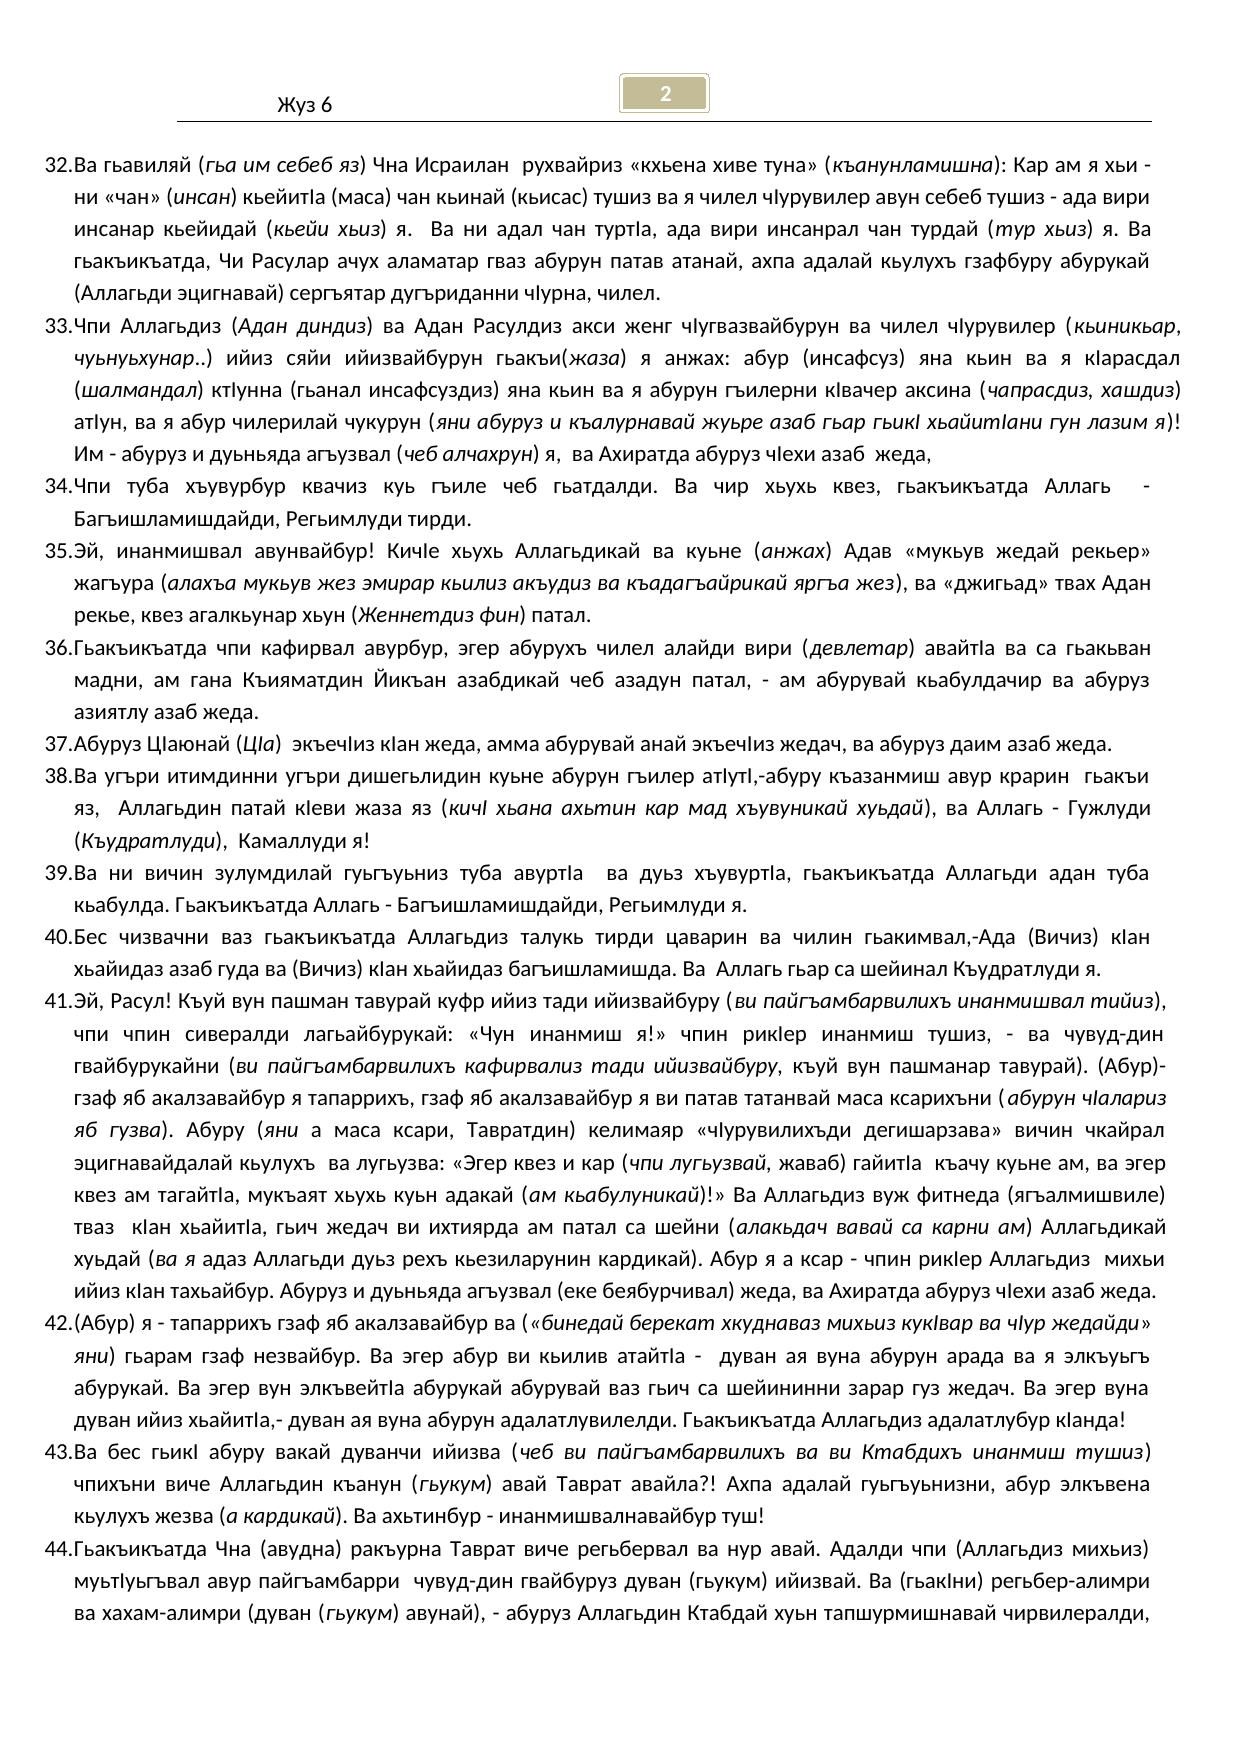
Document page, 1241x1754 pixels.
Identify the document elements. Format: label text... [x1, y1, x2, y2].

list Ва бес гьикI абуру вакай дуванчи ийизва (чеб ви пайгъамбарвилихъ ва ви Ктабдихъ инанмиш тушиз) чпихъни виче Аллагьдин къанун (гьукум) авай Таврат авайла?! Ахпа адалай гуьгъуьнизни, абур элкъвена кьулухъ жезва (а кардикай). Ва ахьтинбур - инанмишвалнавайбур туш! [44, 1437, 1152, 1530]
list Ва ни вичин зулумдилай гуьгъуьниз туба авуртIа ва дуьз хъувуртIа, гьакъикъатда Аллагьди адан туба кьабулда. Гьакъикъатда Аллагь - Багъишламишдайди, Регьимлуди я. [44, 858, 1152, 918]
list Эй, Расул! Къуй вун пашман тавурай куфр ийиз тади ийизвайбуру (ви пайгъамбарвилихъ инанмишвал тийиз), чпи чпин сивералди лагьайбурукай: «Чун инанмиш я!» чпин рикIер инанмиш тушиз, - ва чувуд-дин гвайбурукайни (ви пайгъамбарвилихъ кафирвализ тади ийизвайбуру, къуй вун пашманар тавурай). (Абур)- гзаф яб акалзавайбур я тапаррихъ, гзаф яб акалзавайбур я ви патав татанвай маса ксарихъни (абурун чIалариз яб гузва). Абуру (яни а маса ксари, Тавратдин) келимаяр «чIурувилихъди дегишарзава» вичин чкайрал эцигнавайдалай кьулухъ ва лугьузва: «Эгер квез и кар (чпи лугьузвай, жаваб) гайитIа къачу куьне ам, ва эгер квез ам тагайтIа, мукъаят хьухь куьн адакай (ам кьабулуникай)!» Ва Аллагьдиз вуж фитнеда (ягъалмишвиле) тваз кIан хьайитIа, гьич жедач ви ихтиярда ам патал са шейни (алакьдач вавай са карни ам) Аллагьдикай хуьдай (ва я адаз Аллагьди дуьз рехъ кьезиларунин кардикай). Абур я а ксар - чпин рикIер Аллагьдиз михьи ийиз кIан тахьайбур. Абуруз и дуьньяда агъузвал (еке беябурчивал) жеда, ва Ахиратда абуруз чIехи азаб жеда. [44, 987, 1167, 1304]
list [44, 1534, 1152, 1626]
list Абуруз ЦIаюнай (ЦIа) экъечIиз кIан жеда, амма абурувай анай экъечIиз жедач, ва абуруз даим азаб жеда. [44, 729, 1152, 757]
list Чпи Аллагьдиз (Адан диндиз) ва Адан Расулдиз акси женг чIугвазвайбурун ва чилел чIурувилер (кьиникьар, чуьнуьхунар..) ийиз сяйи ийизвайбурун гьакъи(жаза) я анжах: абур (инсафсуз) яна кьин ва я кIарасдал (шалмандал) ктIунна (гьанал инсафсуздиз) яна кьин ва я абурун гъилерни кIвачер аксина (чапрасдиз, хашдиз) атIун, ва я абур чилерилай чукурун (яни абуруз и къалурнавай жуьре азаб гьар гьикI хьайитIани гун лазим я)! Им - абуруз и дуьньяда агъузвал (чеб алчахрун) я, ва Ахиратда абуруз чIехи азаб жеда, [44, 311, 1181, 467]
list Бес чизвачни ваз гьакъикъатда Аллагьдиз талукь тирди цаварин ва чилин гьакимвал,-Ада (Вичиз) кIан хьайидаз азаб гуда ва (Вичиз) кIан хьайидаз багъишламишда. Ва Аллагь гьар са шейинал Къудратлуди я. [44, 922, 1152, 982]
list Ва гьавиляй (гьа им себеб яз) Чна Исраилан рухвайриз «кхьена хиве туна» (къанунламишна): Кар ам я хьи -ни «чан» (инсан) кьейитIа (маса) чан кьинай (кьисас) тушиз ва я чилел чIурувилер авун себеб тушиз - ада вири инсанар кьейидай (кьейи хьиз) я. Ва ни адал чан туртIа, ада вири инсанрал чан турдай (тур хьиз) я. Ва гьакъикъатда, Чи Расулар ачух аламатар гваз абурун патав атанай, ахпа адалай кьулухъ гзафбуру абурукай (Аллагьди эцигнавай) сергъятар дугъриданни чIурна, чилел. [44, 150, 1152, 307]
list Ва угъри итимдинни угъри дишегьлидин куьне абурун гъилер атIутI,-абуру къазанмиш авур крарин гьакъи яз, Аллагьдин патай кIеви жаза яз (кичI хьана ахьтин кар мад хъувуникай хуьдай), ва Аллагь - Гужлуди (Къудратлуди), Камаллуди я! [44, 761, 1152, 854]
list (Абур) я - тапаррихъ гзаф яб акалзавайбур ва («бинедай берекат хкуднаваз михьиз кукIвар ва чIур жедайди» яни) гьарам гзаф незвайбур. Ва эгер абур ви кьилив атайтIа - дуван ая вуна абурун арада ва я элкъуьгъ абурукай. Ва эгер вун элкъвейтIа абурукай абурувай ваз гьич са шейининни зарар гуз жедач. Ва эгер вуна дуван ийиз хьайитIа,- дуван ая вуна абурун адалатлувилелди. Гьакъикъатда Аллагьдиз адалатлубур кIанда! [44, 1308, 1152, 1433]
list Эй, инанмишвал авунвайбур! КичIе хьухь Аллагьдикай ва куьне (анжах) Адав «мукьув жедай рекьер» жагъура (алахъа мукьув жез эмирар кьилиз акъудиз ва къадагъайрикай яргъа жез), ва «джигьад» твах Адан рекье, квез агалкьунар хьун (Женнетдиз фин) патал. [44, 536, 1152, 628]
list Гьакъикъатда чпи кафирвал авурбур, эгер абурухъ чилел алайди вири (девлетар) авайтIа ва са гьакьван мадни, ам гана Къияматдин Йикъан азабдикай чеб азадун патал, - ам абурувай кьабулдачир ва абуруз азиятлу азаб жеда. [44, 633, 1152, 725]
list Чпи туба хъувурбур квачиз куь гъиле чеб гьатдалди. Ва чир хьухь квез, гьакъикъатда Аллагь - Багъишламишдайди, Регьимлуди тирди. [44, 472, 1152, 532]
